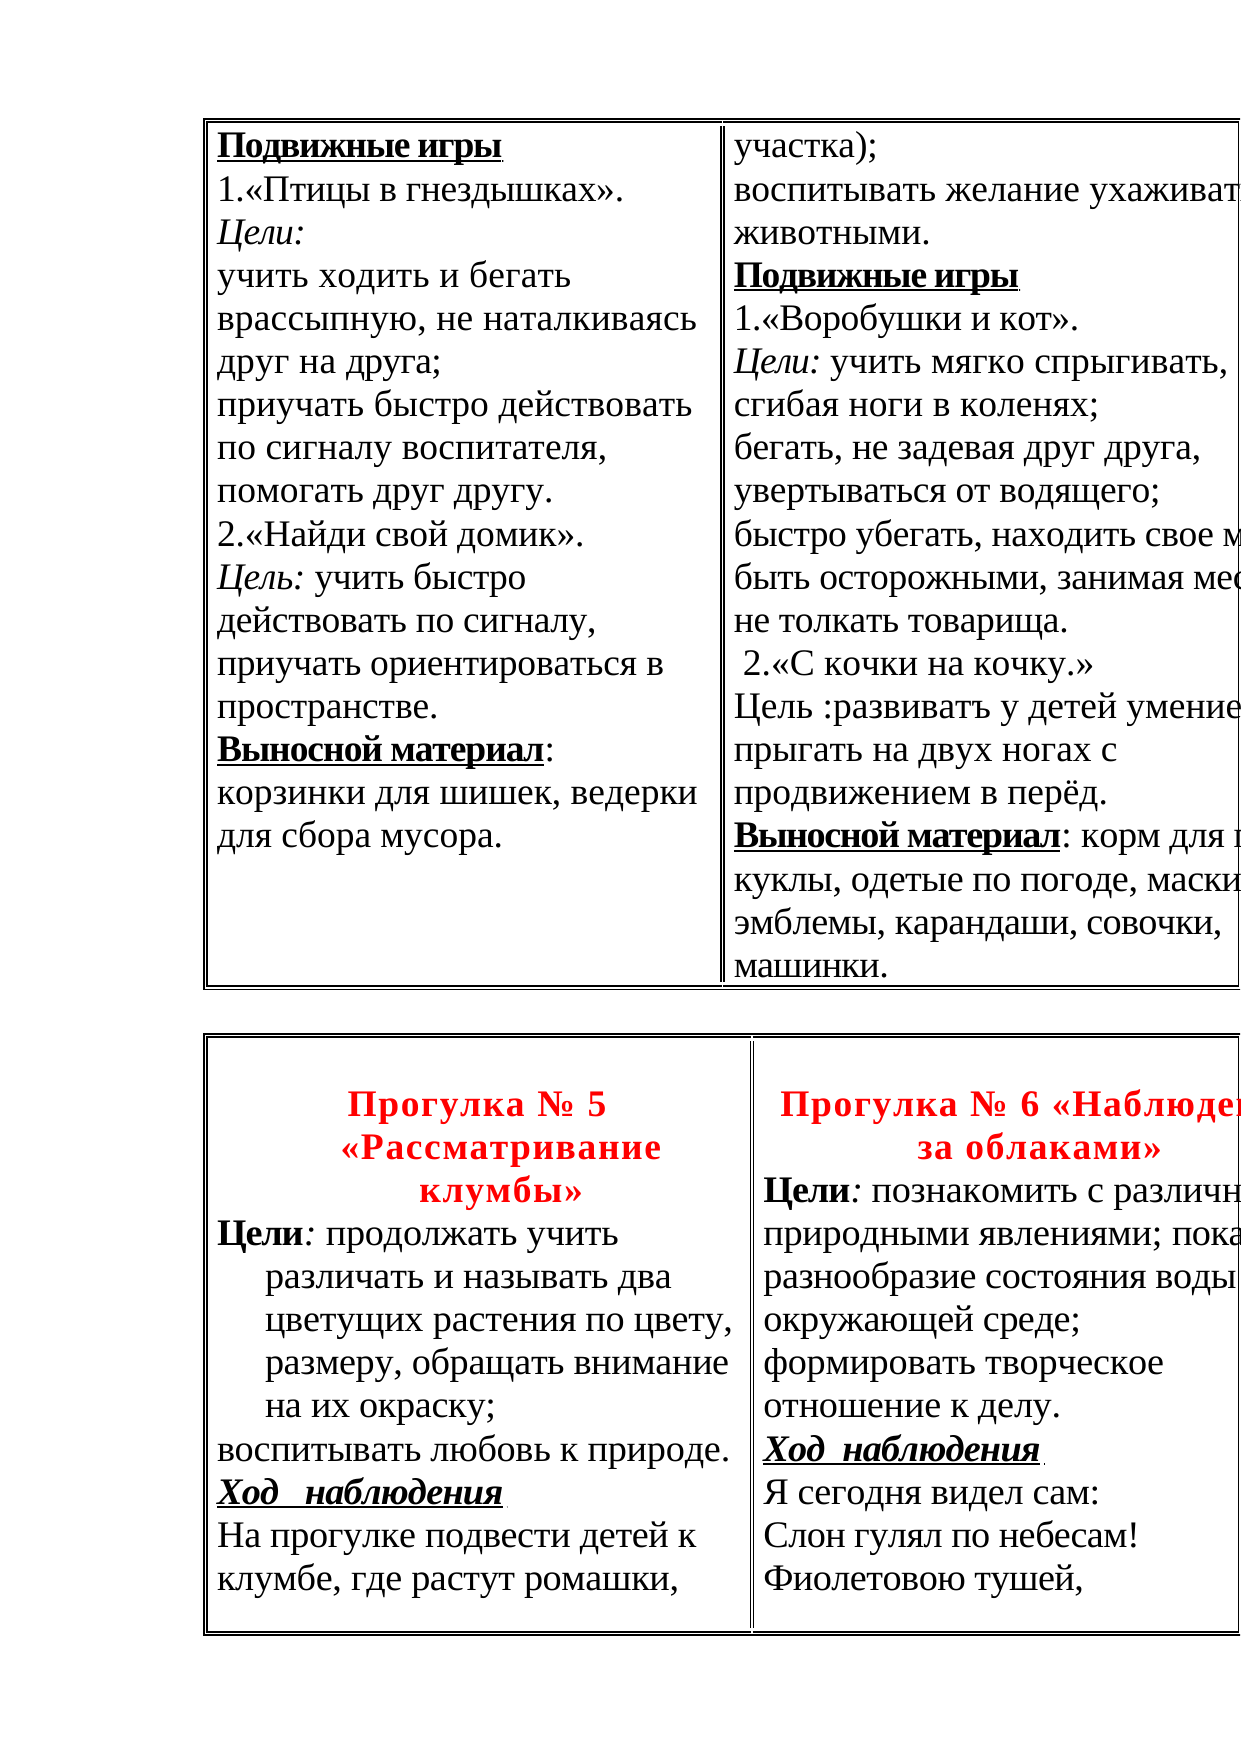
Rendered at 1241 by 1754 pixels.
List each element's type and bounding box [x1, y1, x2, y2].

table_header [752, 1037, 1238, 1631]
table_cell [208, 123, 722, 985]
table_header [206, 1035, 752, 1631]
table_cell [722, 120, 1240, 985]
